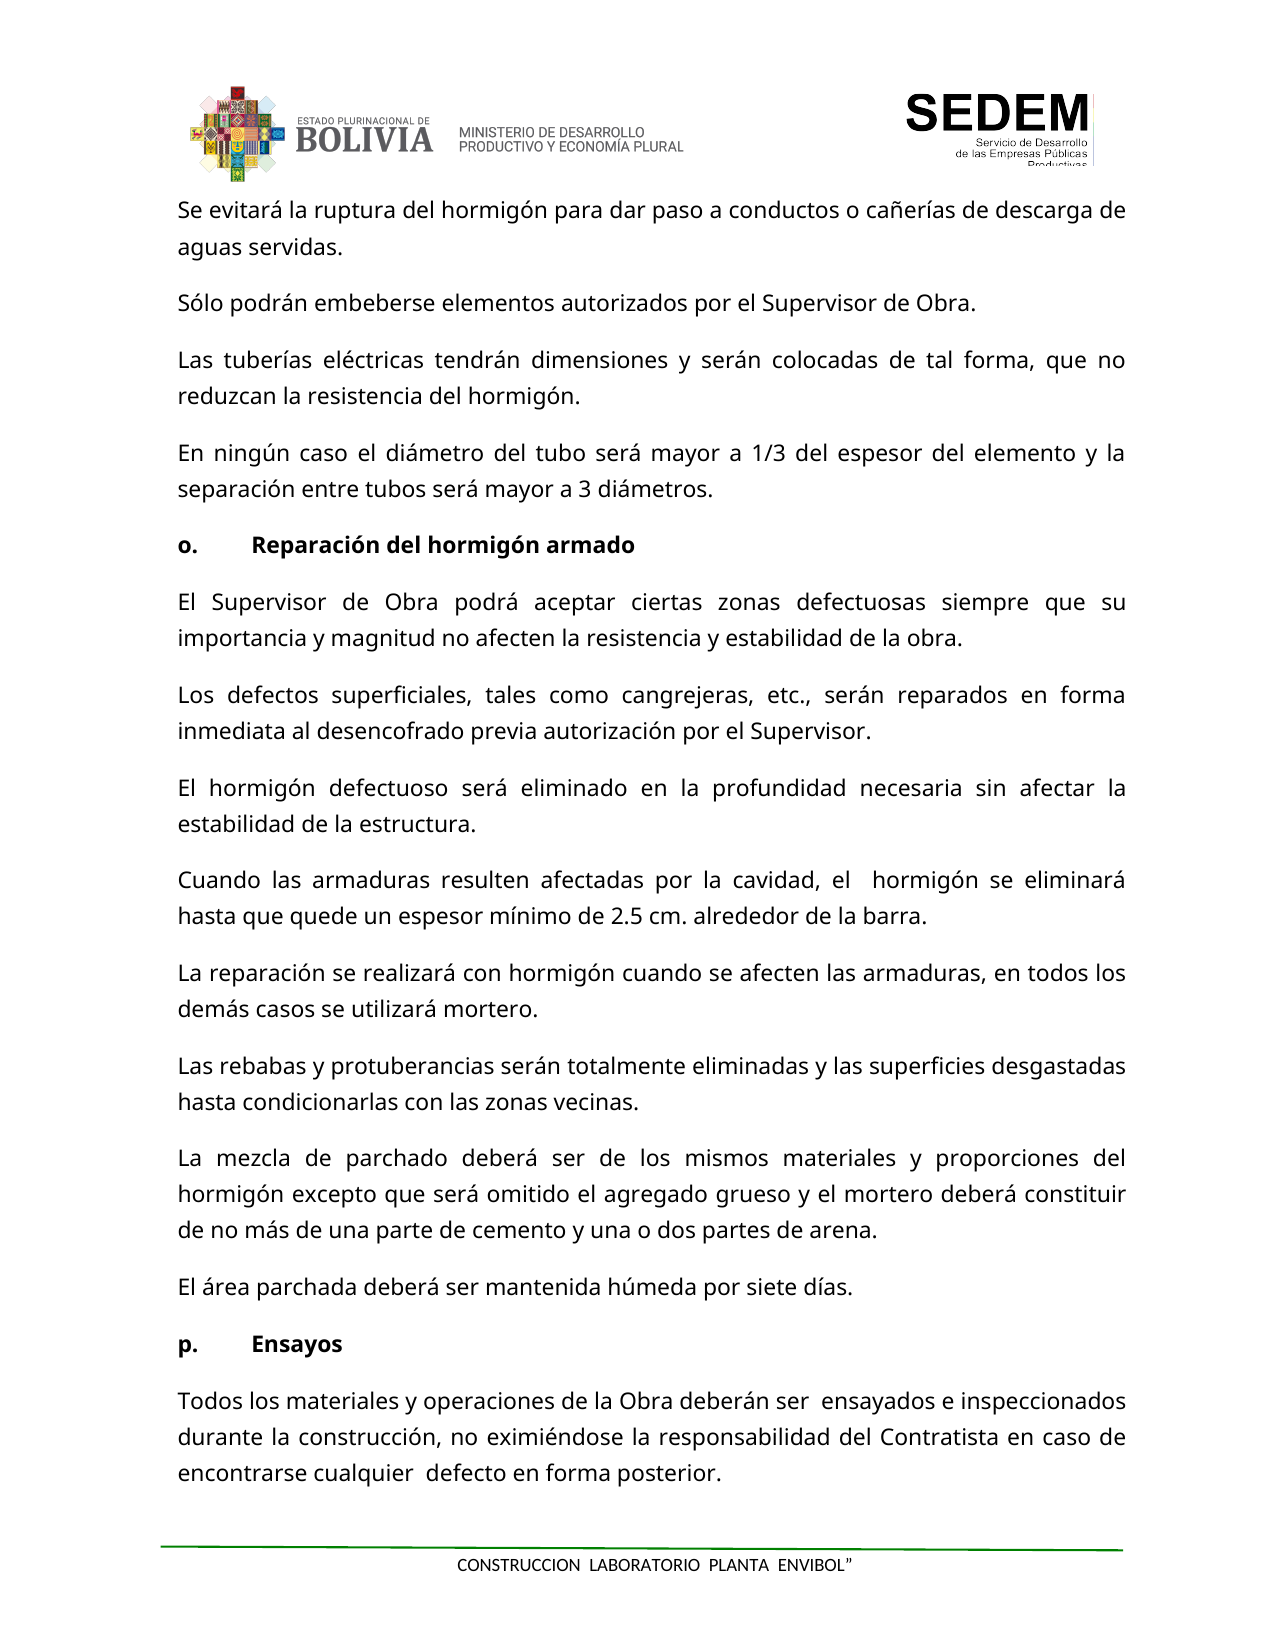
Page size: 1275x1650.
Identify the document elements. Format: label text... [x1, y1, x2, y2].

text Los defectos superficiales, tales como cangrejeras, etc., serán reparados en forma inmediata al desencofrado previa autorización por el Supervisor. [177, 679, 1127, 746]
text Cuando las armaduras resulten afectadas por la cavidad, el hormigón se eliminará hasta que quede un espesor mínimo de 2.5 cm. alrededor de la barra. [177, 864, 1127, 931]
text Sólo podrán embeberse elementos autorizados por el Supervisor de Obra. [177, 287, 1127, 318]
picture [906, 93, 1094, 166]
text Las tuberías eléctricas tendrán dimensiones y serán colocadas de tal forma, que no reduzcan la resistencia del hormigón. [177, 344, 1127, 411]
text Se evitará la ruptura del hormigón para dar paso a conductos o cañerías de descarga de aguas servidas. [177, 194, 1127, 262]
text Las rebabas y protuberancias serán totalmente eliminadas y las superficies desgastadas hasta condicionarlas con las zonas vecinas. [177, 1050, 1127, 1117]
text o. Reparación del hormigón armado [177, 529, 1127, 561]
text El área parchada deberá ser mantenida húmeda por siete días. [177, 1271, 1127, 1302]
text En ningún caso el diámetro del tubo será mayor a 1/3 del espesor del elemento y la separación entre tubos será mayor a 3 diámetros. [177, 437, 1127, 504]
picture [177, 73, 684, 195]
text Todos los materiales y operaciones de la Obra deberán ser ensayados e inspeccionados durante la construcción, no eximiéndose la responsabilidad del Contratista en caso de encontrarse cualquier defecto en forma posterior. [177, 1384, 1127, 1488]
text El Supervisor de Obra podrá aceptar ciertas zonas defectuosas siempre que su importancia y magnitud no afecten la resistencia y estabilidad de la obra. [177, 586, 1127, 653]
text La reparación se realizará con hormigón cuando se afecten las armaduras, en todos los demás casos se utilizará mortero. [177, 957, 1127, 1024]
text p. Ensayos [177, 1328, 1127, 1359]
text La mezcla de parchado deberá ser de los mismos materiales y proporciones del hormigón excepto que será omitido el agregado grueso y el mortero deberá constituir de no más de una parte de cemento y una o dos partes de arena. [177, 1142, 1127, 1246]
text El hormigón defectuoso será eliminado en la profundidad necesaria sin afectar la estabilidad de la estructura. [177, 772, 1127, 839]
